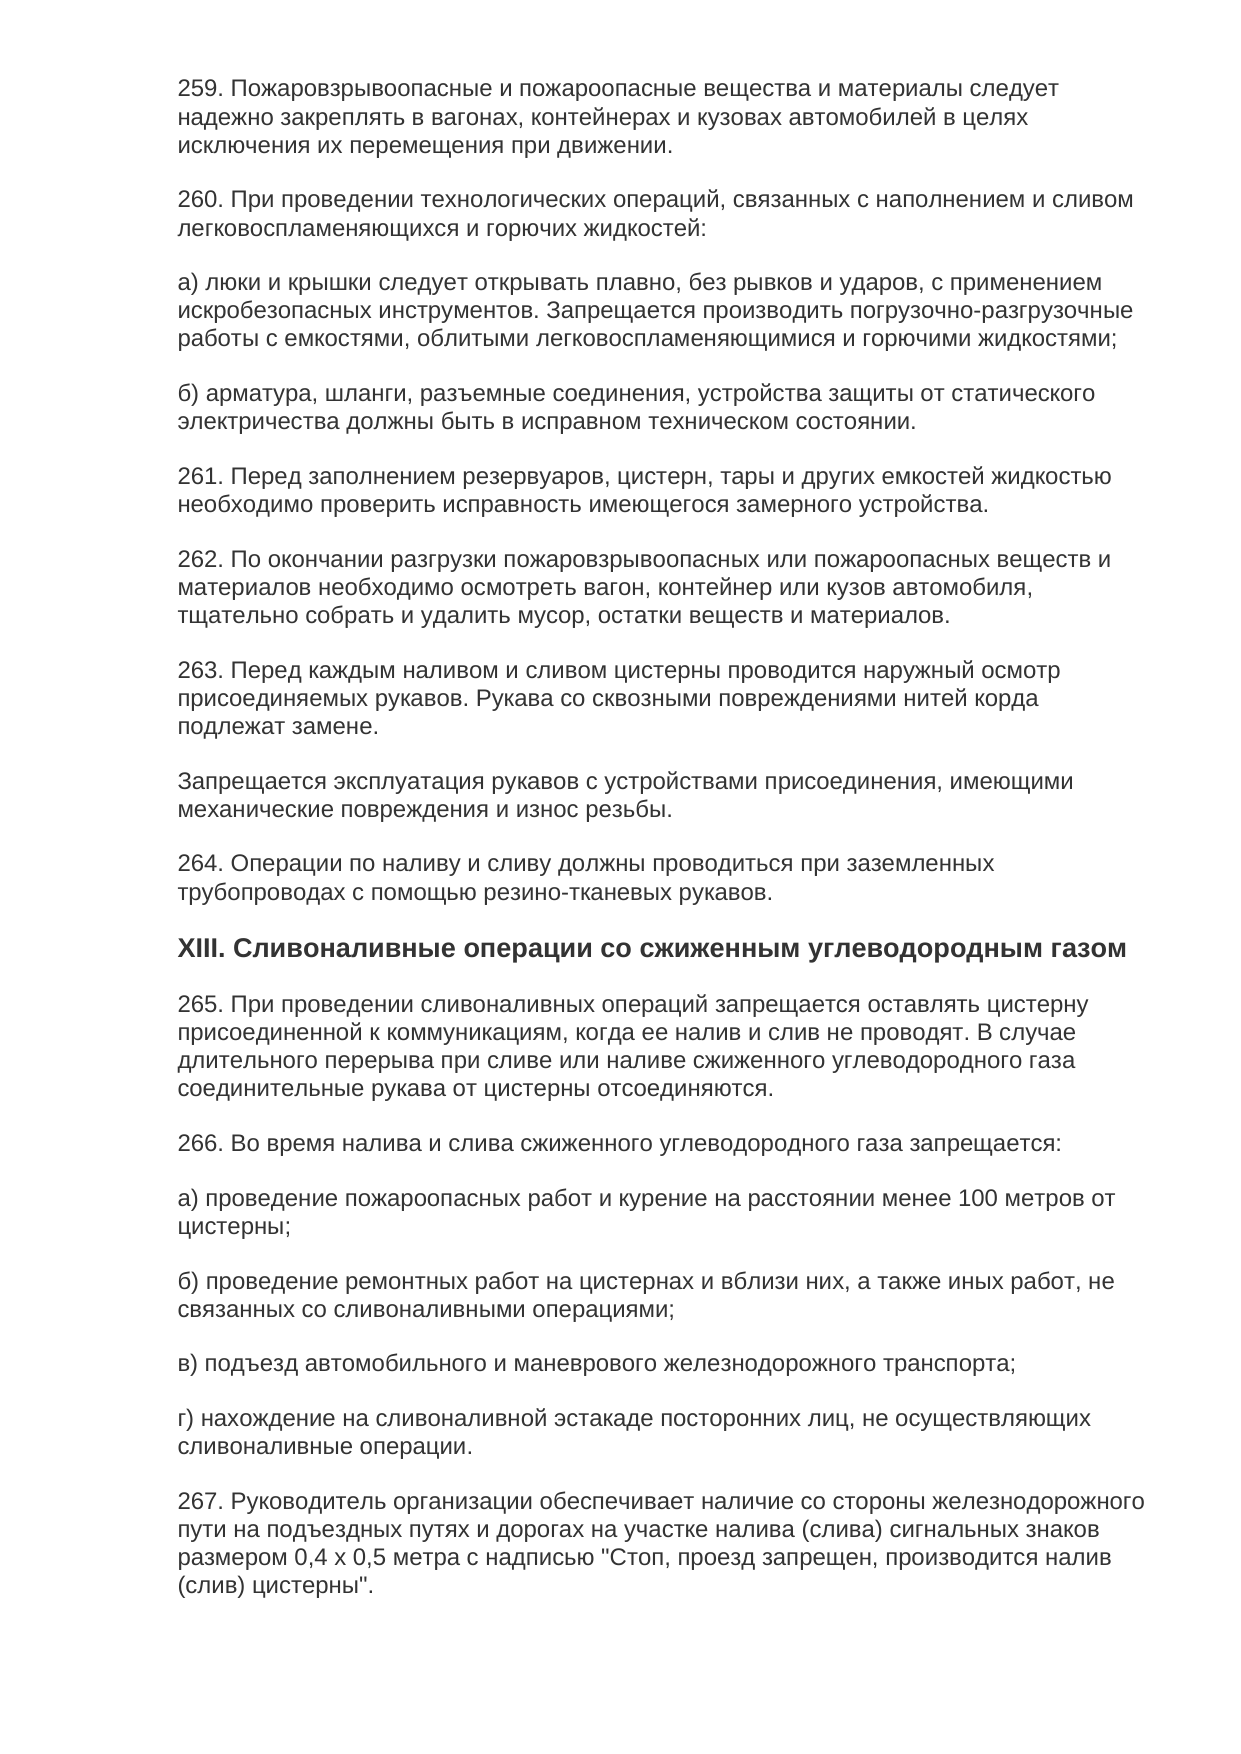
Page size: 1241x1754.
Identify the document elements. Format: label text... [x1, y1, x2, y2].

text 263. Перед каждым наливом и сливом цистерны проводится наружный осмотр присоединяемых рукавов. Рукава со сквозными повреждениями нитей корда подлежат замене. [177, 655, 1152, 739]
text Запрещается эксплуатация рукавов с устройствами присоединения, имеющими механические повреждения и износ резьбы. [177, 766, 1152, 822]
text б) арматура, шланги, разъемные соединения, устройства защиты от статического электричества должны быть в исправном техническом состоянии. [177, 378, 1152, 435]
text г) нахождение на сливоналивной эстакаде посторонних лиц, не осуществляющих сливоналивные операции. [177, 1403, 1152, 1460]
text 264. Операции по наливу и сливу должны проводиться при заземленных трубопроводах с помощью резино-тканевых рукавов. [177, 849, 1152, 905]
text 259. Пожаровзрывоопасные и пожароопасные вещества и материалы следует надежно закреплять в вагонах, контейнерах и кузовах автомобилей в целях исключения их перемещения при движении. [177, 74, 1152, 158]
text а) проведение пожароопасных работ и курение на расстоянии менее 100 метров от цистерны; [177, 1183, 1152, 1239]
text 261. Перед заполнением резервуаров, цистерн, тары и других емкостей жидкостью необходимо проверить исправность имеющегося замерного устройства. [177, 461, 1152, 518]
text 265. При проведении сливоналивных операций запрещается оставлять цистерну присоединенной к коммуникациям, когда ее налив и слив не проводят. В случае длительного перерыва при сливе или наливе сжиженного углеводородного газа соединительные рукава от цистерны отсоединяются. [177, 989, 1152, 1102]
text в) подъезд автомобильного и маневрового железнодорожного транспорта; [177, 1349, 1152, 1377]
text XIII. Сливоналивные операции со сжиженным углеводородным газом [177, 932, 1152, 963]
text 262. По окончании разгрузки пожаровзрывоопасных или пожароопасных веществ и материалов необходимо осмотреть вагон, контейнер или кузов автомобиля, тщательно собрать и удалить мусор, остатки веществ и материалов. [177, 544, 1152, 628]
text 267. Руководитель организации обеспечивает наличие со стороны железнодорожного пути на подъездных путях и дорогах на участке налива (слива) сигнальных знаков размером 0,4 х 0,5 метра с надписью "Стоп, проезд запрещен, производится налив (слив) цистерны". [177, 1486, 1152, 1599]
text 266. Во время налива и слива сжиженного углеводородного газа запрещается: [177, 1128, 1152, 1157]
text а) люки и крышки следует открывать плавно, без рывков и ударов, с применением искробезопасных инструментов. Запрещается производить погрузочно-разгрузочные работы с емкостями, облитыми легковоспламеняющимися и горючими жидкостями; [177, 268, 1152, 352]
text 260. При проведении технологических операций, связанных с наполнением и сливом легковоспламеняющихся и горючих жидкостей: [177, 185, 1152, 241]
text б) проведение ремонтных работ на цистернах и вблизи них, а также иных работ, не связанных со сливоналивными операциями; [177, 1266, 1152, 1322]
